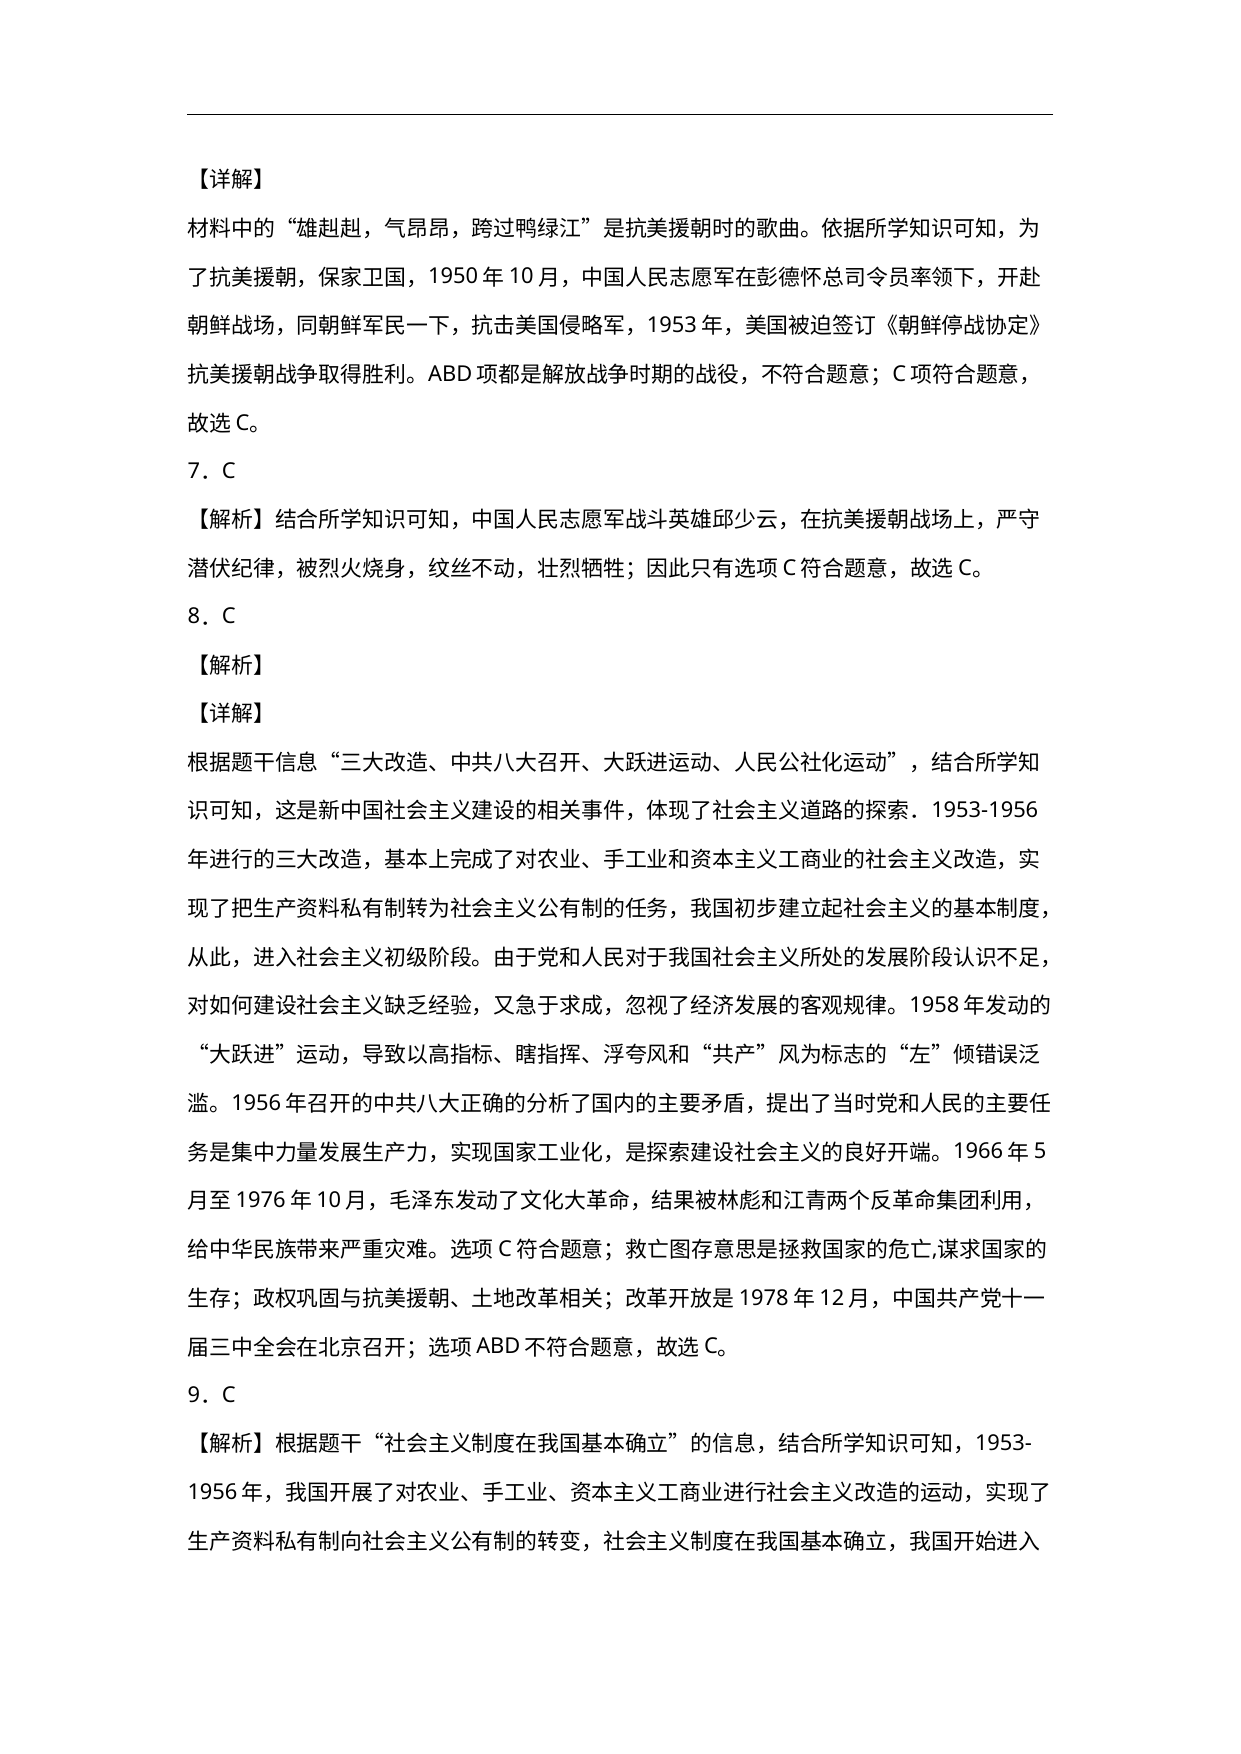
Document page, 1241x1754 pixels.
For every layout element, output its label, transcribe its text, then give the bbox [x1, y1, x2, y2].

text 【详解】 [187, 696, 1053, 728]
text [187, 1426, 1053, 1556]
text 根据题干信息“三大改造、中共八大召开、大跃进运动、人民公社化运动”，结合所学知识可知，这是新中国社会主义建设的相关事件，体现了社会主义道路的探索．1953-1956年进行的三大改造，基本上完成了对农业、手工业和资本主义工商业的社会主义改造，实现了把生产资料私有制转为社会主义公有制的任务，我国初步建立起社会主义的基本制度，从此，进入社会主义初级阶段。由于党和人民对于我国社会主义所处的发展阶段认识不足，对如何建设社会主义缺乏经验，又急于求成，忽视了经济发展的客观规律。1958年发动的“大跃进”运动，导致以高指标、瞎指挥、浮夸风和“共产”风为标志的“左”倾错误泛滥。1956年召开的中共八大正确的分析了国内的主要矛盾，提出了当时党和人民的主要任务是集中力量发展生产力，实现国家工业化，是探索建设社会主义的良好开端。1966年5月至1976年10月，毛泽东发动了文化大革命，结果被林彪和江青两个反革命集团利用，给中华民族带来严重灾难。选项C符合题意；救亡图存意思是拯救国家的危亡,谋求国家的生存；政权巩固与抗美援朝、土地改革相关；改革开放是1978年12月，中国共产党十一届三中全会在北京召开；选项ABD不符合题意，故选C。 [187, 744, 1053, 1362]
text 9．C [187, 1377, 1053, 1410]
text 【解析】 [187, 647, 1053, 680]
text 7．C [187, 454, 1053, 486]
text 8．C [187, 599, 1053, 632]
text 【详解】 [187, 162, 1053, 194]
text 【解析】结合所学知识可知，中国人民志愿军战斗英雄邱少云，在抗美援朝战场上，严守潜伏纪律，被烈火烧身，纹丝不动，壮烈牺牲；因此只有选项C符合题意，故选C。 [187, 502, 1053, 583]
text 材料中的“雄赳赳，气昂昂，跨过鸭绿江”是抗美援朝时的歌曲。依据所学知识可知，为了抗美援朝，保家卫国，1950年10月，中国人民志愿军在彭德怀总司令员率领下，开赴朝鲜战场，同朝鲜军民一下，抗击美国侵略军，1953年，美国被迫签订《朝鲜停战协定》抗美援朝战争取得胜利。ABD项都是解放战争时期的战役，不符合题意；C项符合题意，故选C。 [187, 210, 1053, 438]
